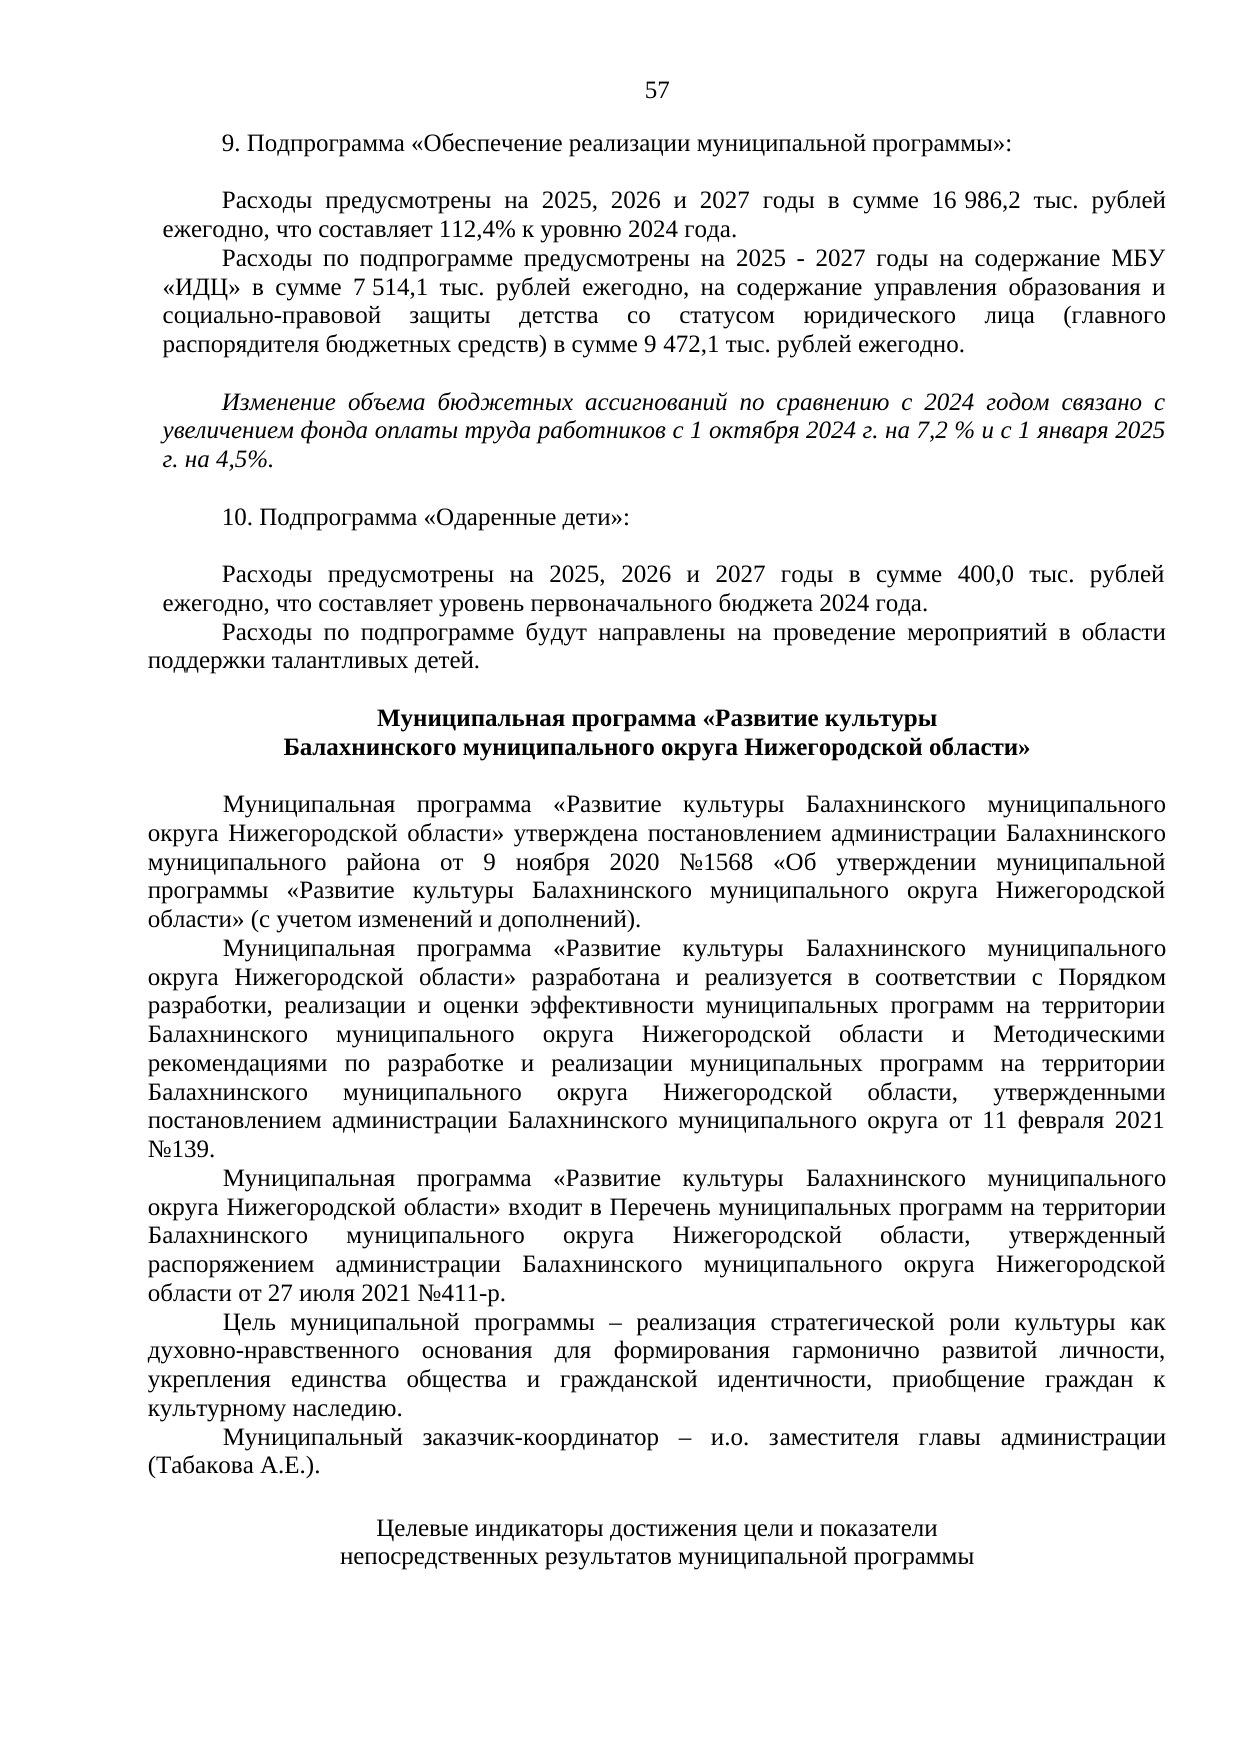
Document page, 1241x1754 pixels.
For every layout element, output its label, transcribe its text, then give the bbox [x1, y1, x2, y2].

text Расходы предусмотрены на 2025, 2026 и 2027 годы в сумме 16 986,2 тыс. рублей ежегодно, что составляет 112,4% к уровню 2024 года. [162, 185, 1166, 243]
text Балахнинского муниципального округа Нижегородской области» [148, 732, 1166, 760]
text Целевые индикаторы достижения цели и показатели [148, 1513, 1166, 1541]
text Муниципальная программа «Развитие культуры Балахнинского муниципального округа Нижегородской области» утверждена постановлением администрации Балахнинского муниципального района от 9 ноября 2020 №1568 «Об утверждении муниципальной программы «Развитие культуры Балахнинского муниципального округа Нижегородской области» (с учетом изменений и дополнений). [148, 789, 1166, 933]
text Муниципальная программа «Развитие культуры [148, 703, 1166, 732]
text Муниципальная программа «Развитие культуры Балахнинского муниципального округа Нижегородской области» входит в Перечень муниципальных программ на территории Балахнинского муниципального округа Нижегородской области, утвержденный распоряжением администрации Балахнинского муниципального округа Нижегородской области от 27 июля 2021 №411-р. [148, 1163, 1166, 1307]
text Муниципальный заказчик-координатор – и.о. заместителя главы администрации (Табакова А.Е.). [148, 1422, 1166, 1479]
text Расходы предусмотрены на 2025, 2026 и 2027 годы в сумме 400,0 тыс. рублей ежегодно, что составляет уровень первоначального бюджета 2024 года. [162, 559, 1166, 617]
text Цель муниципальной программы – реализация стратегической роли культуры как духовно-нравственного основания для формирования гармонично развитой личности, укрепления единства общества и гражданской идентичности, приобщение граждан к культурному наследию. [148, 1307, 1166, 1422]
text 9. Подпрограмма «Обеспечение реализации муниципальной программы»: [162, 128, 1166, 157]
text непосредственных результатов муниципальной программы [148, 1541, 1166, 1570]
text Расходы по подпрограмме предусмотрены на 2025 - 2027 годы на содержание МБУ «ИДЦ» в сумме 7 514,1 тыс. рублей ежегодно, на содержание управления образования и социально-правовой защиты детства со статусом юридического лица (главного распорядителя бюджетных средств) в сумме 9 472,1 тыс. рублей ежегодно. [162, 243, 1166, 358]
text Изменение объема бюджетных ассигнований по сравнению с 2024 годом связано с увеличением фонда оплаты труда работников с 1 октября 2024 г. на 7,2 % и с 1 января 2025 г. на 4,5%. [162, 387, 1166, 473]
text Расходы по подпрограмме будут направлены на проведение мероприятий в области поддержки талантливых детей. [148, 617, 1166, 674]
text Муниципальная программа «Развитие культуры Балахнинского муниципального округа Нижегородской области» разработана и реализуется в соответствии с Порядком разработки, реализации и оценки эффективности муниципальных программ на территории Балахнинского муниципального округа Нижегородской области и Методическими рекомендациями по разработке и реализации муниципальных программ на территории Балахнинского муниципального округа Нижегородской области, утвержденными постановлением администрации Балахнинского муниципального округа от 11 февраля 2021 №139. [148, 933, 1166, 1163]
text 10. Подпрограмма «Одаренные дети»: [162, 502, 1166, 530]
